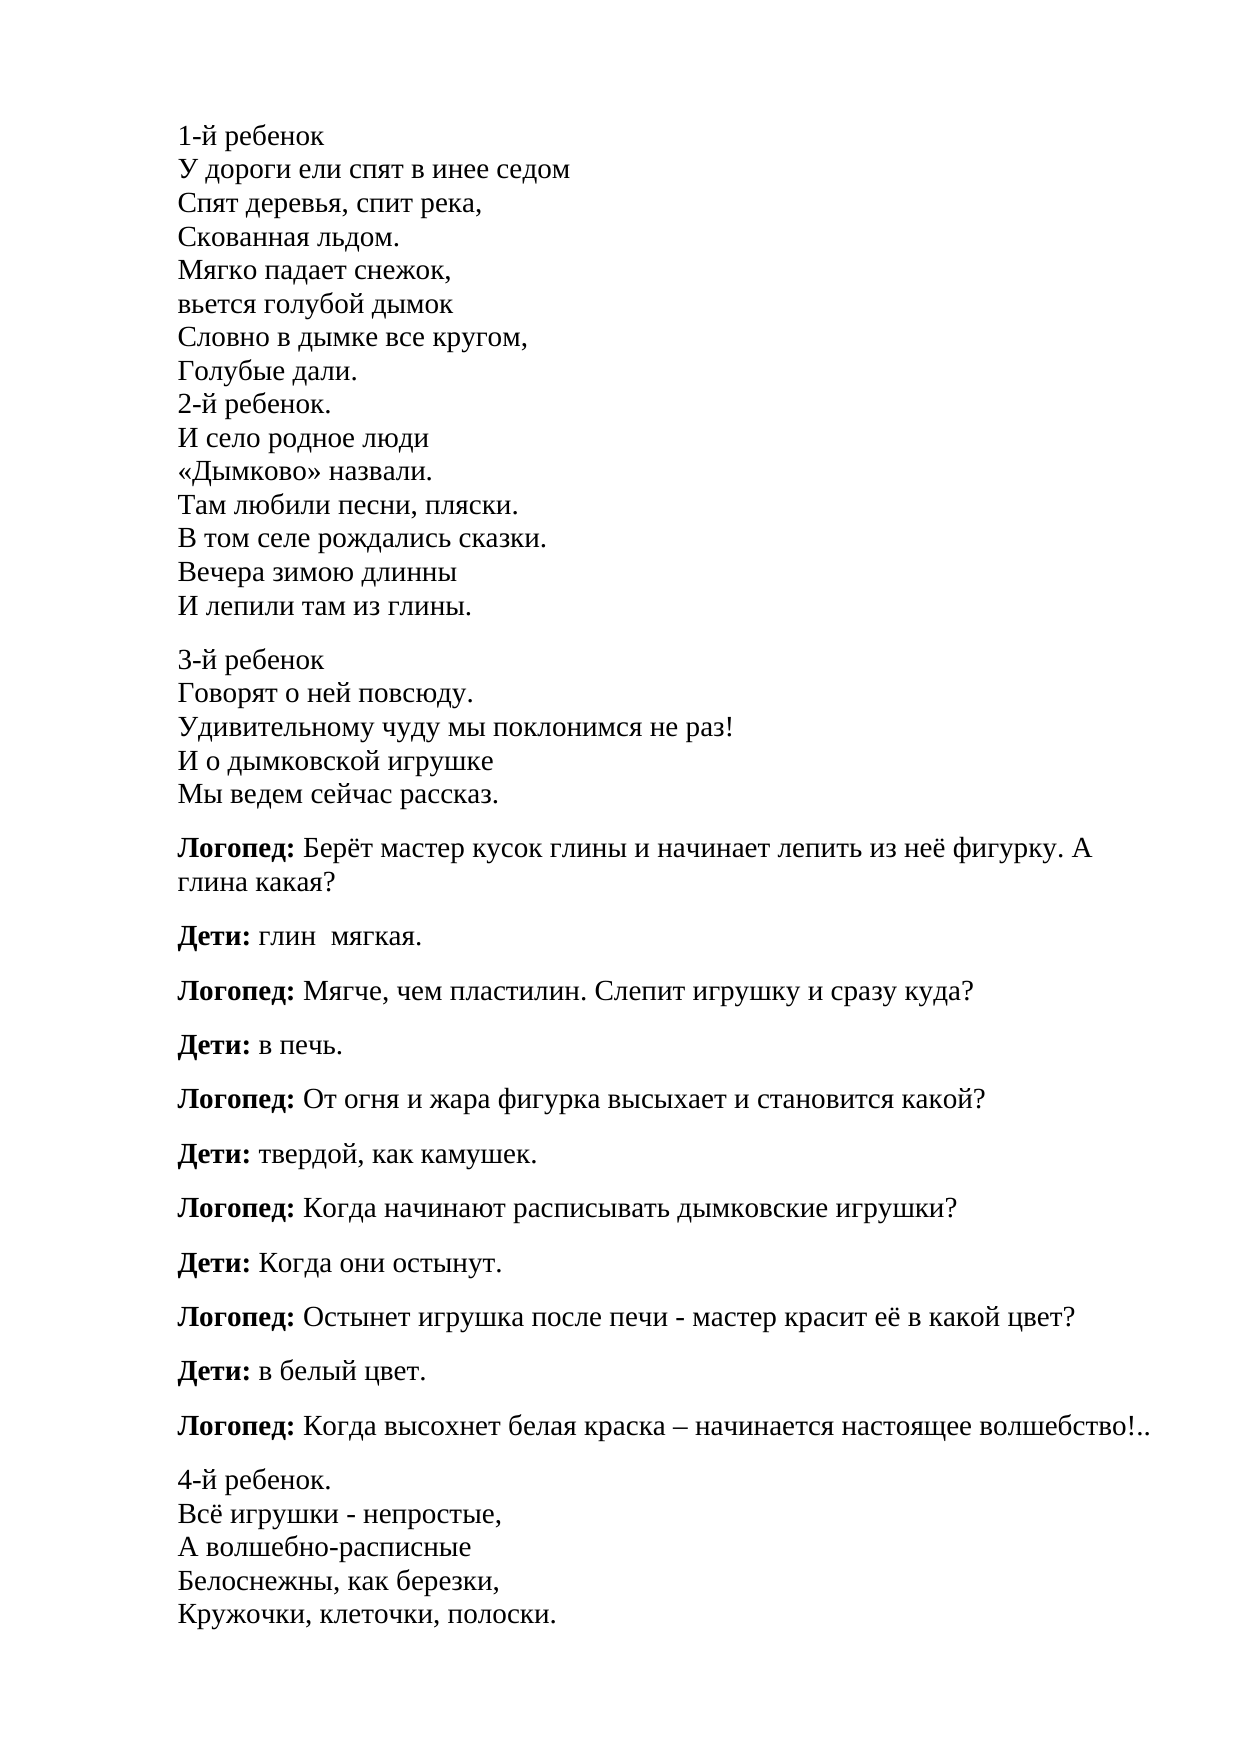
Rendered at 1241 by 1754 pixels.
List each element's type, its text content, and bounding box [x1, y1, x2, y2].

text Логопед: Когда начинают расписывать дымковские игрушки? [177, 1190, 1152, 1224]
text Дети: в белый цвет. [177, 1353, 1152, 1387]
text 1-й ребенок У дороги ели спят в инее седом Спят деревья, спит река, Скованная льдом. Мягко падает снежок, вьется голубой дымок Словно в дымке все кругом, Голубые дали. [177, 118, 1152, 386]
text 3-й ребенок Говорят о ней повсюду. Удивительному чуду мы поклонимся не раз! И о дымковской игрушке Мы ведем сейчас рассказ. [177, 642, 1152, 810]
text Дети: твердой, как камушек. [177, 1136, 1152, 1169]
text 2-й ребенок. И село родное люди «Дымково» назвали. Там любили песни, пляски. В том селе рождались сказки. Вечера зимою длинны И лепили там из глины. [177, 386, 1152, 621]
text Дети: глин мягкая. [177, 918, 1152, 952]
text Дети: Когда они остынут. [177, 1245, 1152, 1278]
text Логопед: Остынет игрушка после печи - мастер красит её в какой цвет? [177, 1299, 1152, 1333]
text 4-й ребенок. Всё игрушки - непростые, А волшебно-расписные Белоснежны, как березки, Кружочки, клеточки, полоски. [177, 1462, 1152, 1630]
text Логопед: Мягче, чем пластилин. Слепит игрушку и сразу куда? [177, 973, 1152, 1006]
text Логопед: Берёт мастер кусок глины и начинает лепить из неё фигурку. А глина какая? [177, 831, 1152, 898]
text Логопед: От огня и жара фигурка высыхает и становится какой? [177, 1082, 1152, 1115]
text Дети: в печь. [177, 1027, 1152, 1061]
text Логопед: Когда высохнет белая краска – начинается настоящее волшебство!.. [177, 1408, 1152, 1441]
